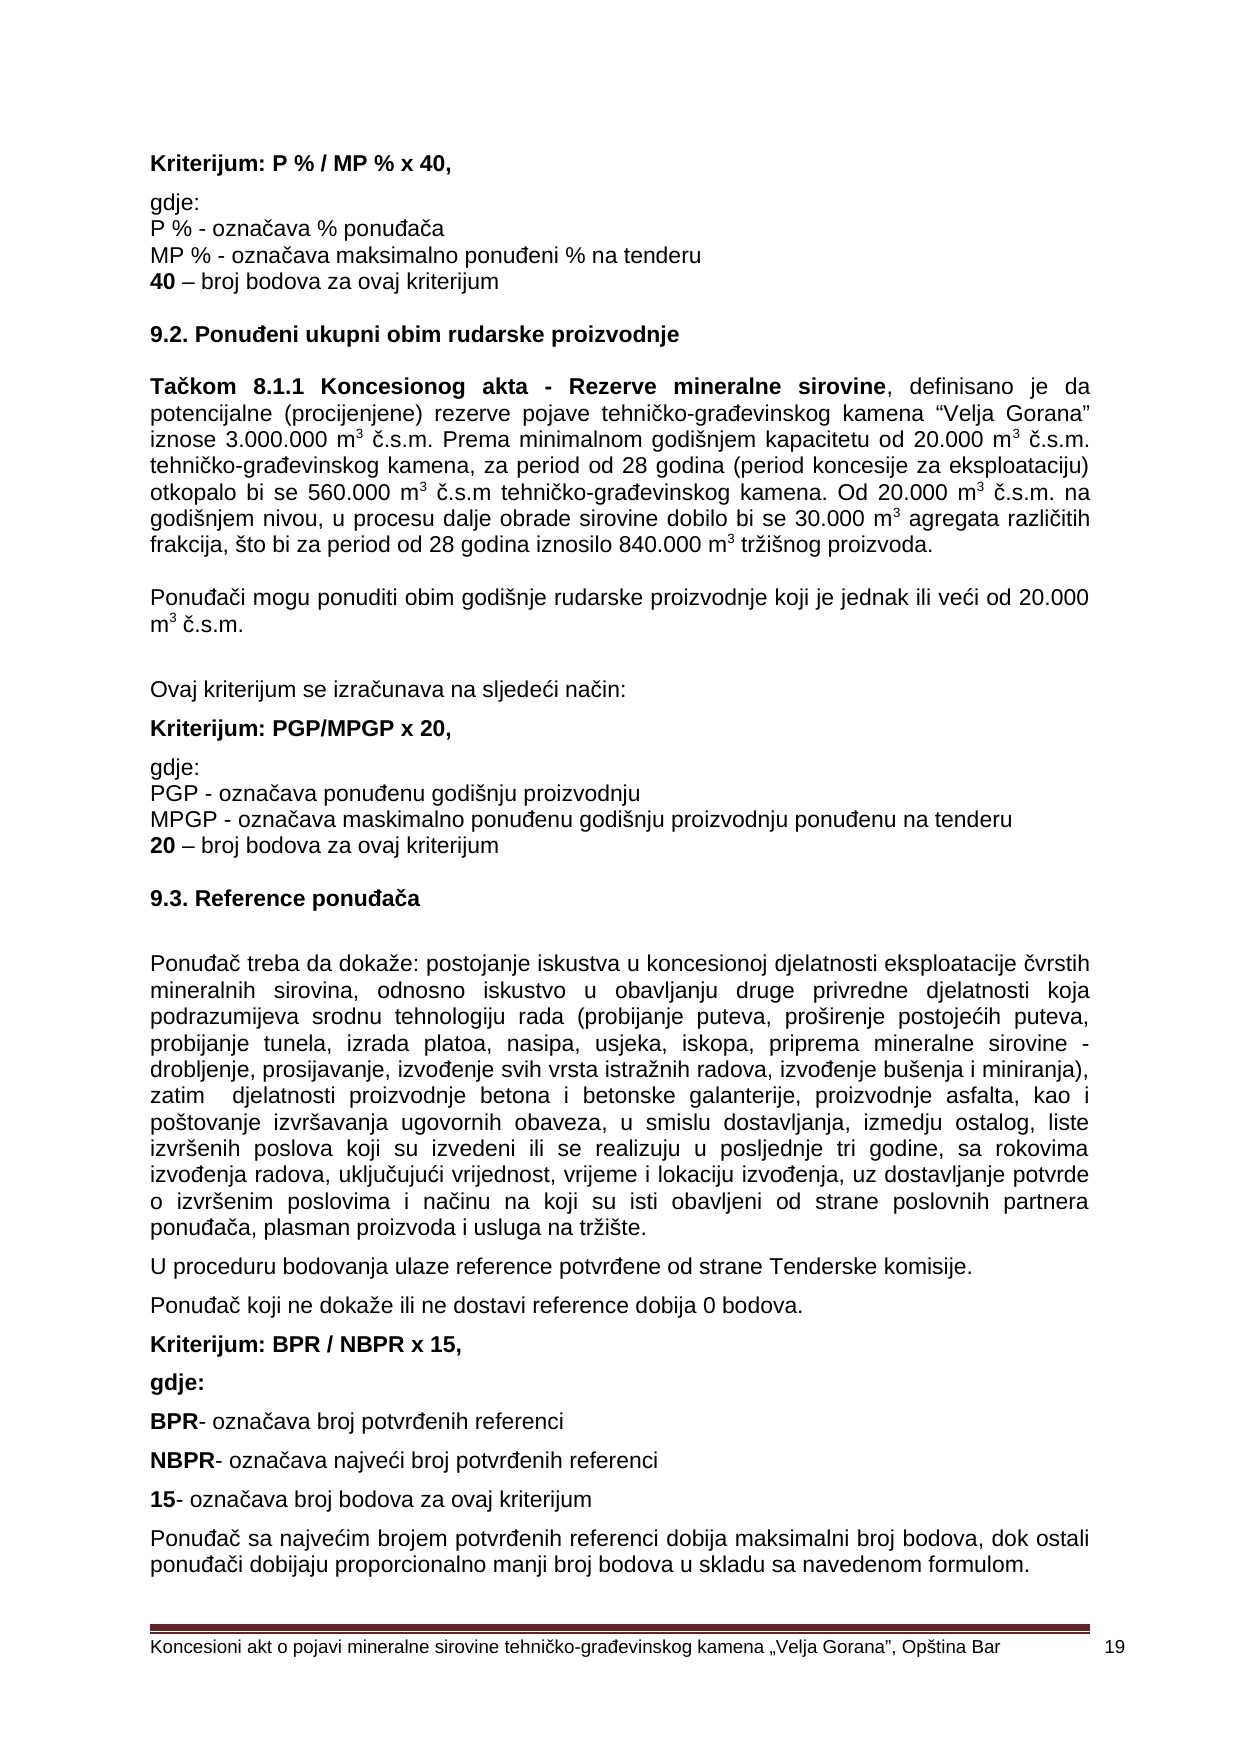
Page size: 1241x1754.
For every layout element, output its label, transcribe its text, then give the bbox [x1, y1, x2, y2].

text Ponuđač sa najvećim brojem potvrđenih referenci dobija maksimalni broj bodova, dok ostali ponuđači dobijaju proporcionalno manji broj bodova u skladu sa navedenom formulom. [150, 1525, 1090, 1577]
subtitle 9.2. Ponuđeni ukupni obim rudarske proizvodnje [150, 321, 1090, 347]
text U proceduru bodovanja ulaze reference potvrđene od strane Tenderske komisije. [150, 1253, 1090, 1279]
subtitle 9.3. Reference ponuđača [150, 885, 1090, 912]
text NBPR- označava najveći broj potvrđenih referenci [150, 1447, 1090, 1473]
text Tačkom 8.1.1 Koncesionog akta - Rezerve mineralne sirovine, definisano je da potencijalne (procijenjene) rezerve pojave tehničko-građevinskog kamena “Velja Gorana” iznose 3.000.000 m3 č.s.m. Prema minimalnom godišnjem kapacitetu od 20.000 m3 č.s.m. tehničko-građevinskog kamena, za period od 28 godina (period koncesije za eksploataciju) otkopalo bi se 560.000 m3 č.s.m tehničko-građevinskog kamena. Od 20.000 m3 č.s.m. na godišnjem nivou, u procesu dalje obrade sirovine dobilo bi se 30.000 m3 agregata različitih frakcija, što bi za period od 28 godina iznosilo 840.000 m3 tržišnog proizvoda. [150, 373, 1090, 558]
text P % - označava % ponuđača [150, 215, 1090, 242]
text 20 – broj bodova za ovaj kriterijum [150, 832, 1090, 859]
text Ponuđači mogu ponuditi obim godišnje rudarske proizvodnje koji je jednak ili veći od 20.000 m3 č.s.m. [150, 584, 1090, 637]
text gdje: [150, 189, 1090, 215]
text 15- označava broj bodova za ovaj kriterijum [150, 1486, 1090, 1512]
text BPR- označava broj potvrđenih referenci [150, 1408, 1090, 1434]
text Kriterijum: P % / MP % x 40, [150, 150, 1090, 176]
text gdje: [150, 1369, 1090, 1396]
text MPGP - označava maskimalno ponuđenu godišnju proizvodnju ponuđenu na tenderu [150, 806, 1090, 832]
text Kriterijum: BPR / NBPR x 15, [150, 1331, 1090, 1357]
text PGP - označava ponuđenu godišnju proizvodnju [150, 780, 1090, 806]
text 40 – broj bodova za ovaj kriterijum [150, 268, 1090, 294]
text Ovaj kriterijum se izračunava na sljedeći način: [150, 676, 1090, 702]
text Ponuđač koji ne dokaže ili ne dostavi reference dobija 0 bodova. [150, 1292, 1090, 1318]
text Kriterijum: PGP/MPGP x 20, [150, 714, 1090, 741]
text gdje: [150, 753, 1090, 780]
text MP % - označava maksimalno ponuđeni % na tenderu [150, 242, 1090, 268]
text Ponuđač treba da dokaže: postojanje iskustva u koncesionoj djelatnosti eksploatacije čvrstih mineralnih sirovina, odnosno iskustvo u obavljanju druge privredne djelatnosti koja podrazumijeva srodnu tehnologiju rada (probijanje puteva, proširenje postojećih puteva, probijanje tunela, izrada platoa, nasipa, usjeka, iskopa, priprema mineralne sirovine - drobljenje, prosijavanje, izvođenje svih vrsta istražnih radova, izvođenje bušenja i miniranja), zatim djelatnosti proizvodnje betona i betonske galanterije, proizvodnje asfalta, kao i poštovanje izvršavanja ugovornih obaveza, u smislu dostavljanja, izmedju ostalog, liste izvršenih poslova koji su izvedeni ili se realizuju u posljednje tri godine, sa rokovima izvođenja radova, uključujući vrijednost, vrijeme i lokaciju izvođenja, uz dostavljanje potvrde o izvršenim poslovima i načinu na koji su isti obavljeni od strane poslovnih partnera ponuđača, plasman proizvoda i usluga na tržište. [150, 950, 1090, 1240]
